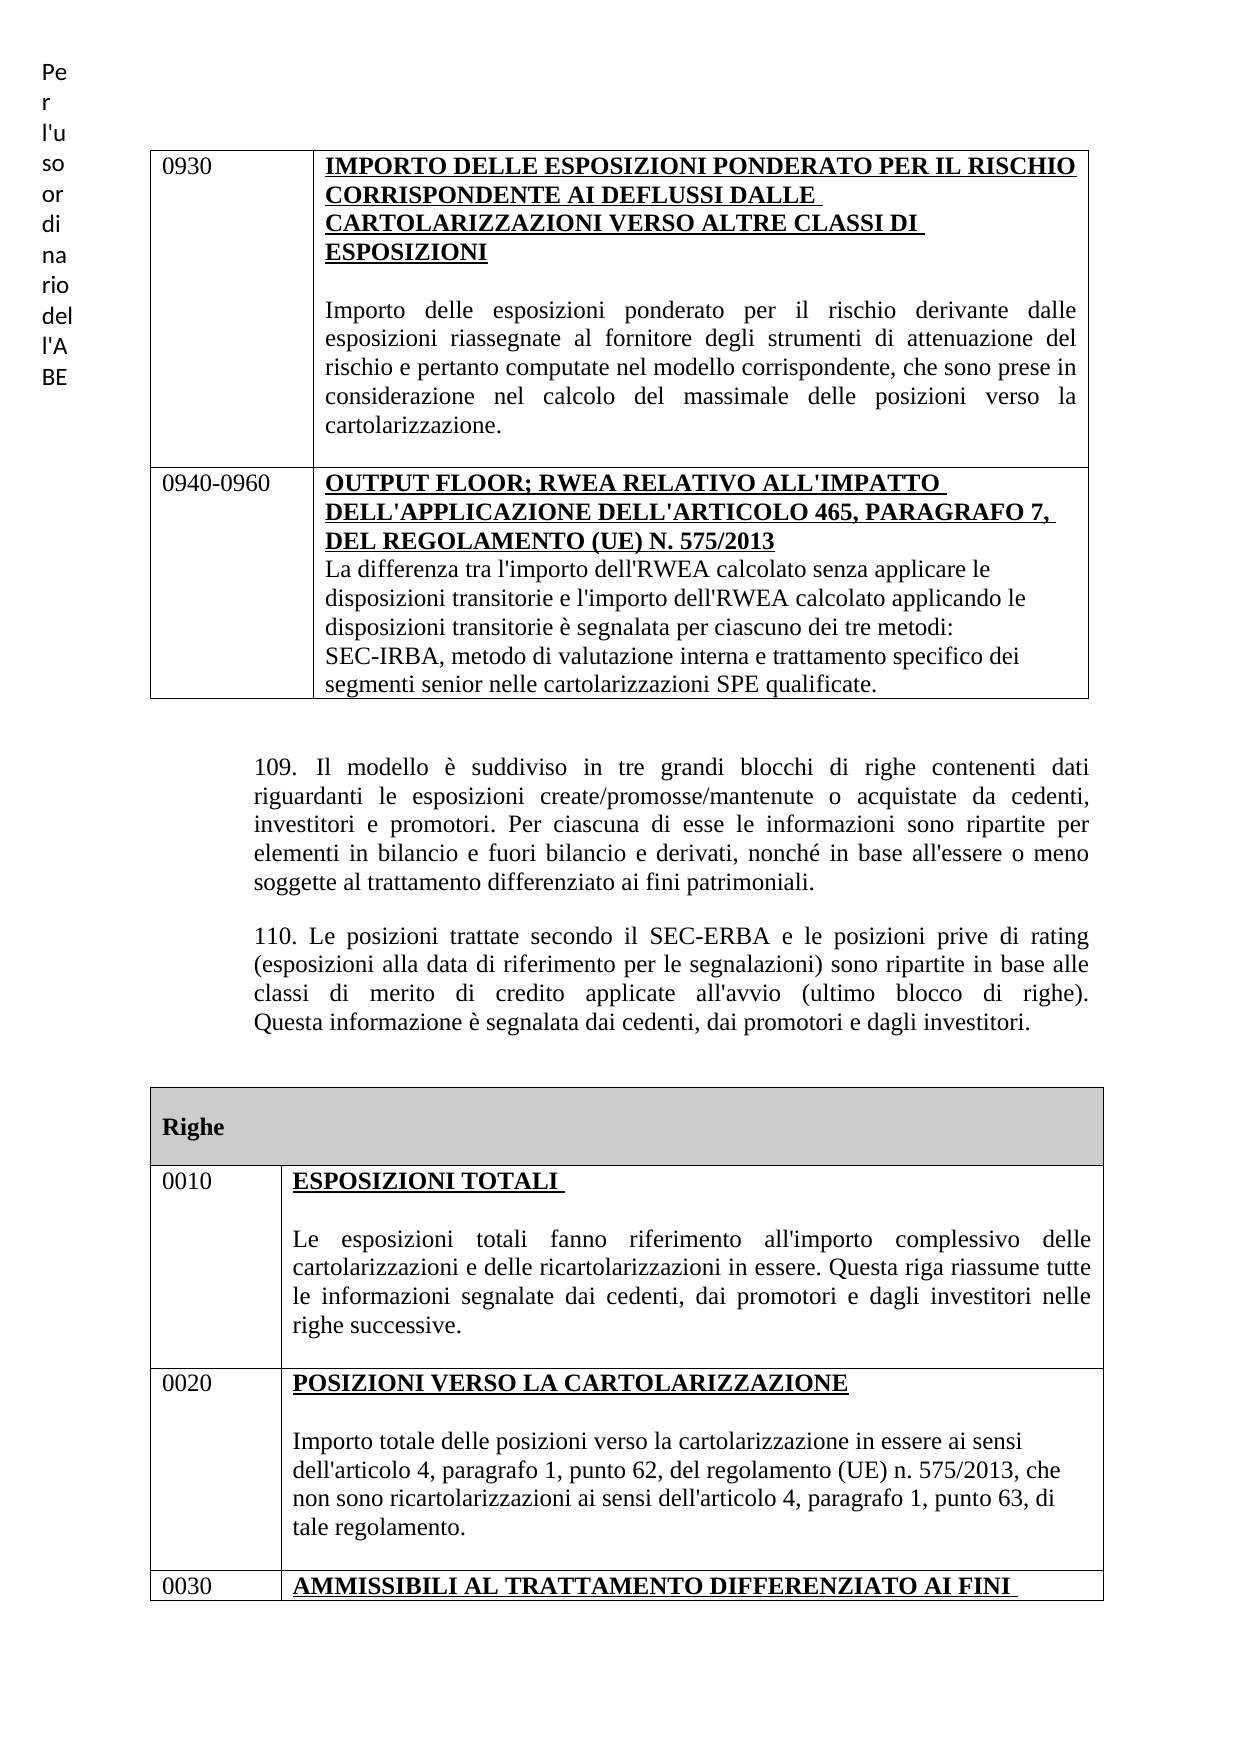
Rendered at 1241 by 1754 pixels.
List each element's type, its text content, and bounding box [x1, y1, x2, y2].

table_cell 0010 [151, 1166, 281, 1367]
table_cell OUTPUT FLOOR; RWEA RELATIVO ALL'IMPATTO DELL'APPLICAZIONE DELL'ARTICOLO 465, PARAGRAFO 7, DEL REGOLAMENTO (UE) N. 575/2013 La differenza tra l'importo dell'RWEA calcolato senza applicare le disposizioni transitorie e l'importo dell'RWEA calcolato applicando le disposizioni transitorie è segnalata per ciascuno dei tre metodi: SEC-IRBA, metodo di valutazione interna e trattamento specifico dei segmenti senior nelle cartolarizzazioni SPE qualificate. [314, 468, 1088, 698]
table_cell 0030 [151, 1571, 281, 1599]
table_header Righe [151, 1088, 1103, 1165]
table_cell ESPOSIZIONI TOTALI Le esposizioni totali fanno riferimento all'importo complessivo delle cartolarizzazioni e delle ricartolarizzazioni in essere. Questa riga riassume tutte le informazioni segnalate dai cedenti, dai promotori e dagli investitori nelle righe successive. [282, 1166, 1103, 1367]
table_cell 0940-0960 [151, 468, 313, 698]
table_cell 0020 [151, 1369, 281, 1570]
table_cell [282, 1571, 1103, 1599]
table_cell IMPORTO DELLE ESPOSIZIONI PONDERATO PER IL RISCHIO CORRISPONDENTE AI DEFLUSSI DALLE CARTOLARIZZAZIONI VERSO ALTRE CLASSI DI ESPOSIZIONI Importo delle esposizioni ponderato per il rischio derivante dalle esposizioni riassegnate al fornitore degli strumenti di attenuazione del rischio e pertanto computate nel modello corrispondente, che sono prese in considerazione nel calcolo del massimale delle posizioni verso la cartolarizzazione. [314, 151, 1088, 467]
table_cell POSIZIONI VERSO LA CARTOLARIZZAZIONE Importo totale delle posizioni verso la cartolarizzazione in essere ai sensi dell'articolo 4, paragrafo 1, punto 62, del regolamento (UE) n. 575/2013, che non sono ricartolarizzazioni ai sensi dell'articolo 4, paragrafo 1, punto 63, di tale regolamento. [282, 1369, 1103, 1570]
table_cell 0930 [151, 151, 313, 467]
